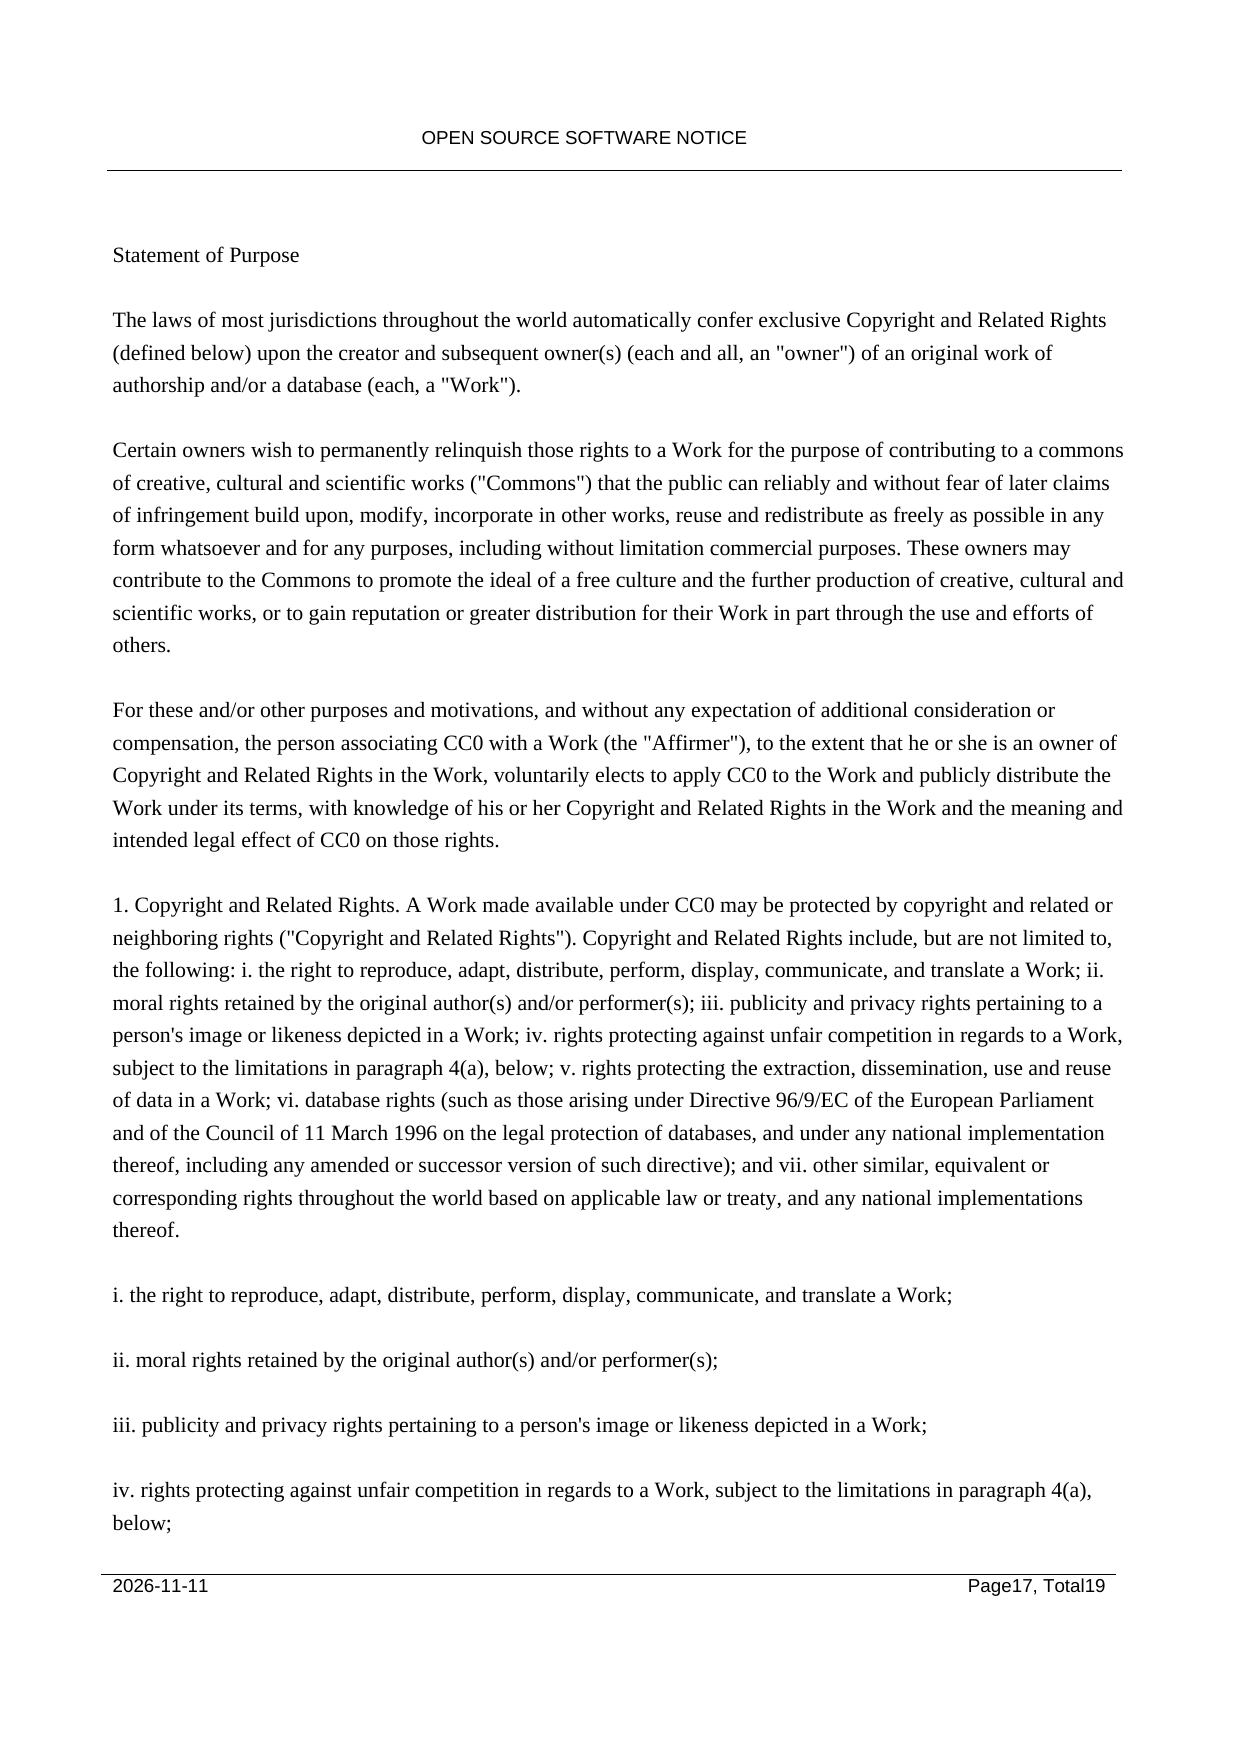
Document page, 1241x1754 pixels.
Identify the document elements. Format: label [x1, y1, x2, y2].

text [112, 206, 1128, 1539]
